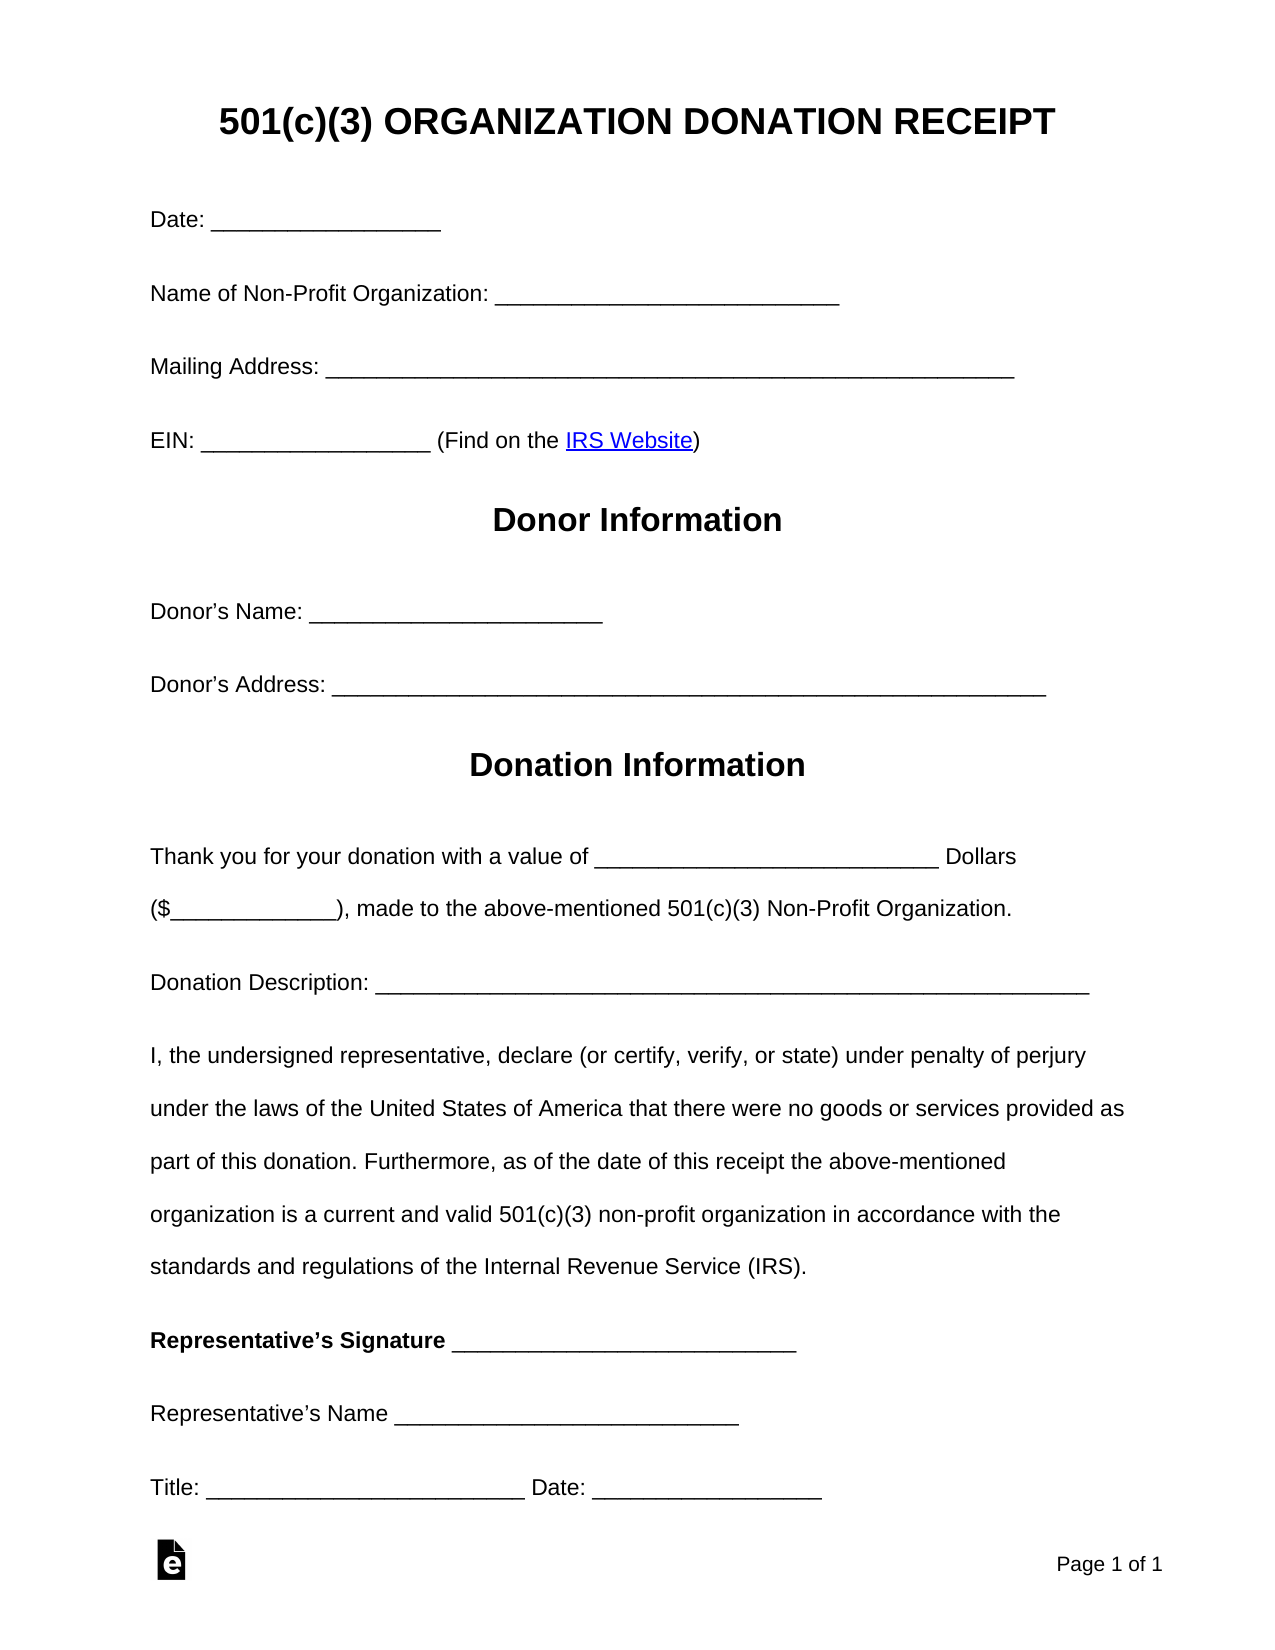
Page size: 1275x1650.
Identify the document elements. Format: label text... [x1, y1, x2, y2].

text Donor Information [150, 500, 1125, 539]
text Mailing Address: ______________________________________________________ [150, 353, 1125, 379]
text Donation Information [150, 745, 1125, 783]
text Name of Non-Profit Organization: ___________________________ [150, 279, 1125, 306]
text EIN: __________________ (Find on the IRS Website) [150, 427, 1125, 453]
text Date: __________________ [150, 206, 1125, 232]
picture [150, 1538, 192, 1581]
text Thank you for your donation with a value of ___________________________ Dollars ($_____________), made to the above-mentioned 501(c)(3) Non-Profit Organization. [150, 843, 1125, 922]
text Title: _________________________ Date: __________________ [150, 1474, 1125, 1500]
text I, the undersigned representative, declare (or certify, verify, or state) under penalty of perjury under the laws of the United States of America that there were no goods or services provided as part of this donation. Furthermore, as of the date of this receipt the above-mentioned organization is a current and valid 501(c)(3) non-profit organization in accordance with the standards and regulations of the Internal Revenue Service (IRS). [150, 1042, 1125, 1280]
text 501(c)(3) ORGANIZATION DONATION RECEIPT [150, 99, 1125, 142]
text Donation Description: ________________________________________________________ [150, 969, 1125, 995]
text Donor’s Address: ________________________________________________________ [150, 671, 1125, 698]
text Representative’s Name ___________________________ [150, 1400, 1125, 1427]
text Representative’s Signature ___________________________ [150, 1327, 1125, 1353]
text Donor’s Name: _______________________ [150, 598, 1125, 624]
